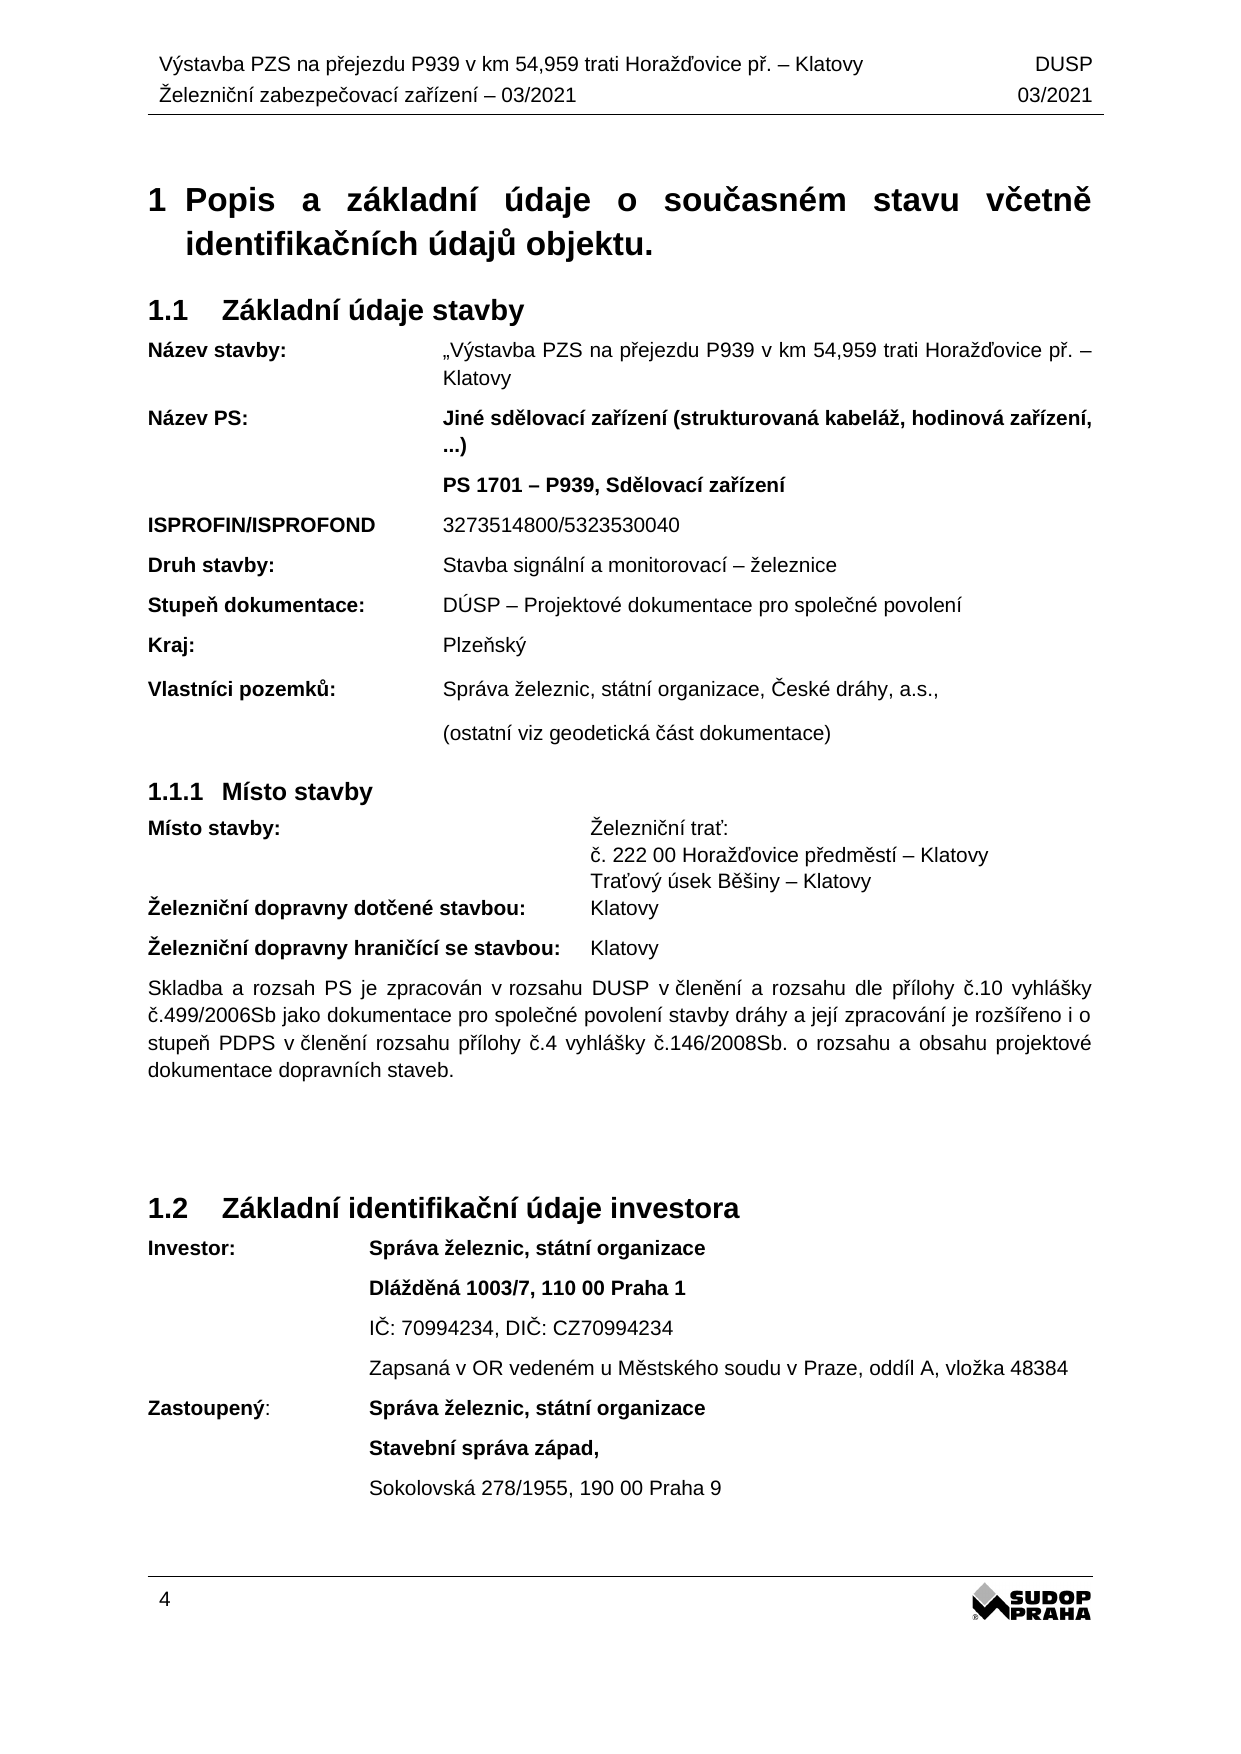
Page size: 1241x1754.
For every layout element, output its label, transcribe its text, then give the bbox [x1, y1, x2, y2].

text Stupeň dokumentace: DÚSP – Projektové dokumentace pro společné povolení [148, 593, 1092, 617]
text Sokolovská 278/1955, 190 00 Praha 9 [148, 1475, 1092, 1499]
subtitle Popis a základní údaje o současném stavu včetně identifikačních údajů objektu. [148, 180, 1092, 263]
text Traťový úsek Běšiny – Klatovy [148, 869, 1092, 893]
text Železniční dopravny hraničící se stavbou: Klatovy [148, 936, 1092, 959]
picture [972, 1582, 1091, 1620]
text Zastoupený: Správa železnic, státní organizace [148, 1395, 1092, 1419]
text Investor: Správa železnic, státní organizace [148, 1235, 1092, 1259]
text ISPROFIN/ISPROFOND 3273514800/5323530040 [148, 513, 1092, 537]
text PS 1701 – P939, Sdělovací zařízení [148, 473, 1092, 497]
text Zapsaná v OR vedeném u Městského soudu v Praze, oddíl A, vložka 48384 [148, 1355, 1092, 1379]
text Název stavby: „ [148, 338, 1092, 390]
text Kraj: Plzeňský [148, 633, 1092, 657]
text Druh stavby: Stavba signální a monitorovací – železnice [148, 553, 1092, 577]
text Název PS: Jiné sdělovací zařízení (strukturovaná kabeláž, hodinová zařízení, ...) [148, 406, 1092, 457]
text IČ: 70994234, DIČ: CZ70994234 [148, 1315, 1092, 1339]
subtitle Základní údaje stavby [148, 293, 1092, 327]
text (ostatní viz geodetická část dokumentace) [369, 721, 1092, 744]
text Železniční dopravny dotčené stavbou: Klatovy [148, 896, 1092, 919]
text Stavební správa západ, [148, 1435, 1092, 1459]
text Vlastníci pozemků: Správa železnic, státní organizace, České dráhy, a.s., [148, 677, 1092, 701]
text Skladba a rozsah PS je zpracován v rozsahu DUSP v členění a rozsahu dle přílohy č.10 vyhlášky č.499/2006Sb jako dokumentace pro společné povolení stavby dráhy a její zpracování je rozšířeno i o stupeň PDPS v členění rozsahu přílohy č.4 vyhlášky č.146/2008Sb. o rozsahu a obsahu projektové dokumentace dopravních staveb. [148, 976, 1092, 1082]
text Místo stavby: Železniční trať: [148, 816, 1092, 840]
subtitle Místo stavby [148, 777, 1092, 805]
text Dlážděná 1003/7, 110 00 Praha 1 [148, 1275, 1092, 1299]
subtitle Základní identifikační údaje investora [148, 1191, 1092, 1224]
text č. 222 00 Horažďovice předměstí – Klatovy [148, 842, 1092, 866]
